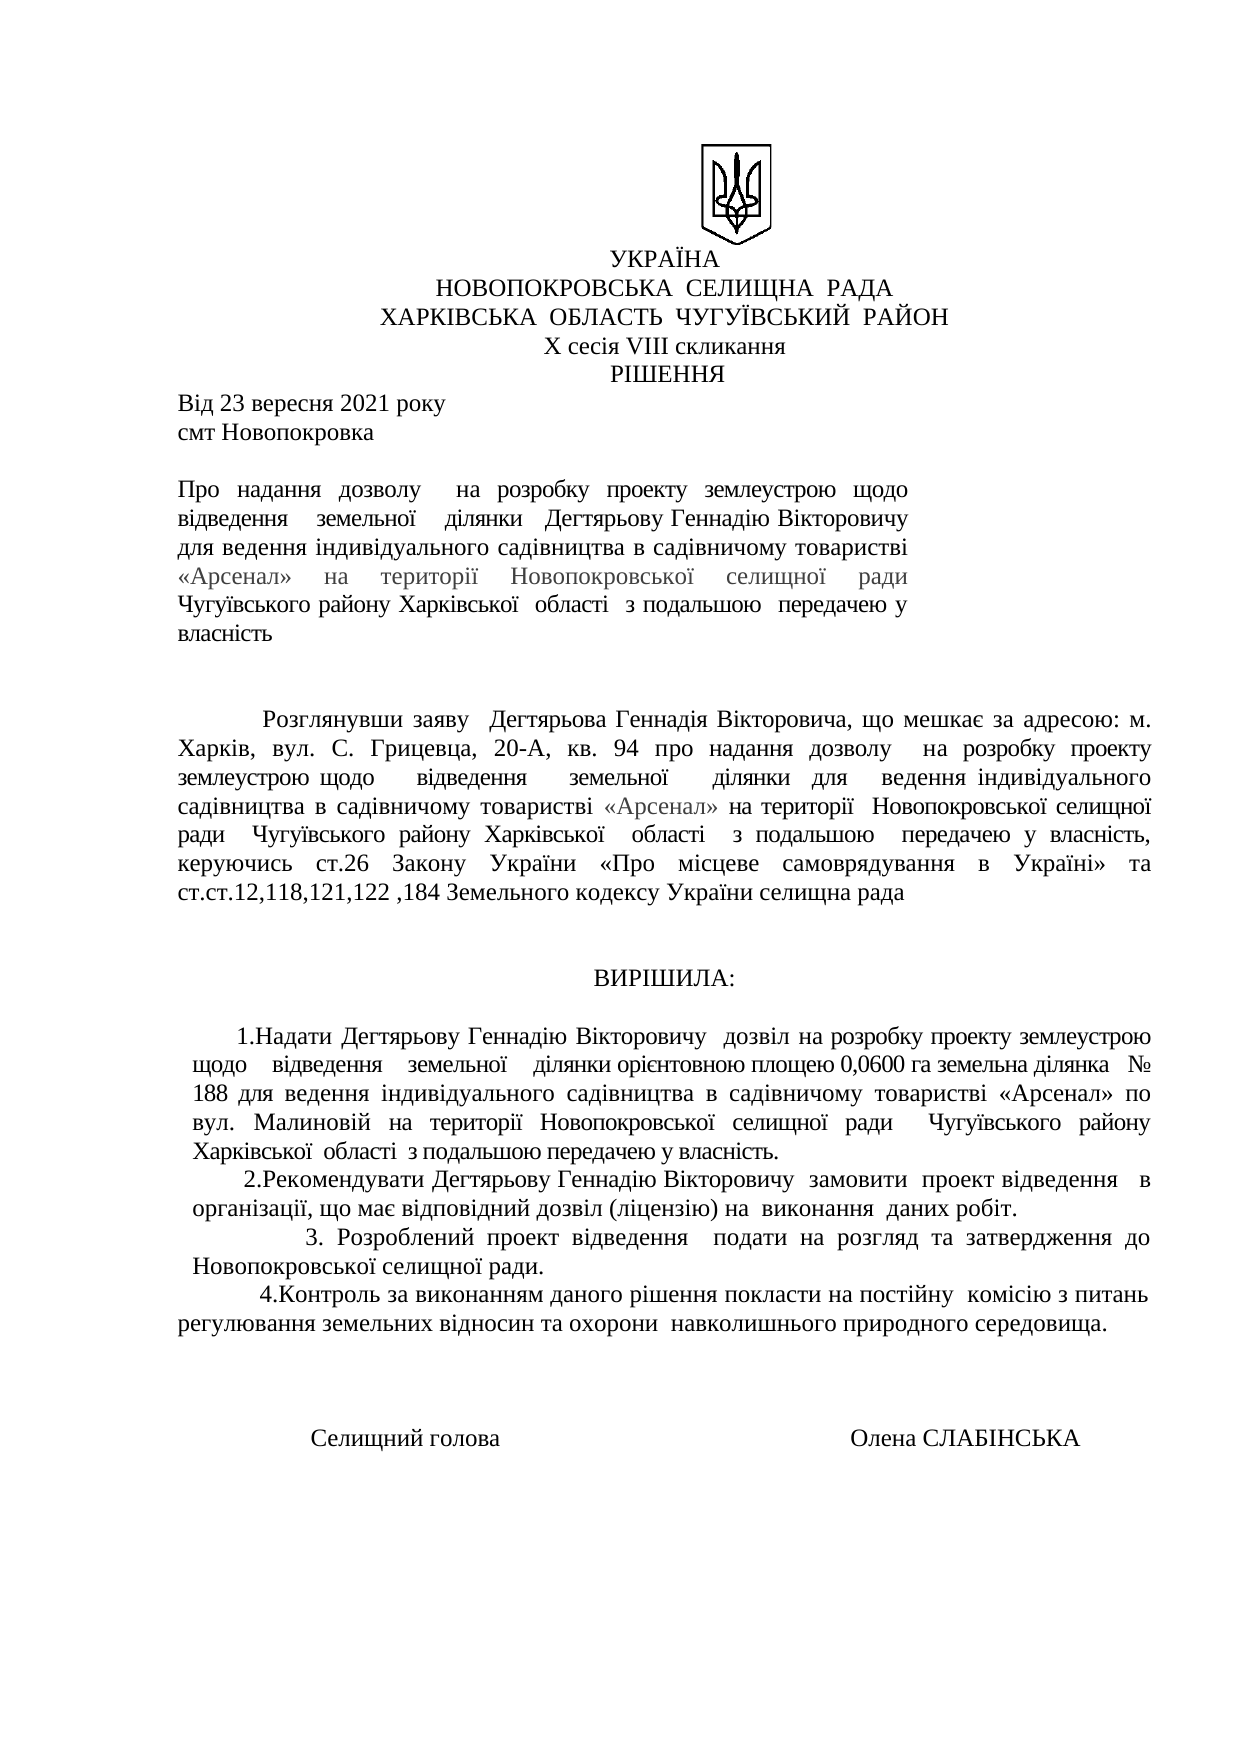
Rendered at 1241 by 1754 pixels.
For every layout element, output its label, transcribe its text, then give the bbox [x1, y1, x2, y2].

text Про надання дозволу на розробку проекту землеустрою щодо відведення земельної ділянки Дегтярьову Геннадію Вікторовичу для ведення індивідуального садівництва в садівничому товаристві «Арсенал» на території Новопокровської селищної ради Чугуївського району Харківської області з подальшою передачею у власність [177, 474, 908, 647]
text ХАРКІВСЬКА ОБЛАСТЬ ЧУГУЇВСЬКИЙ РАЙОН [177, 302, 1152, 331]
text 1.Надати Дегтярьову Геннадію Вікторовичу дозвіл на розробку проекту землеустрою щодо відведення земельної ділянки орієнтовною площею 0,0600 га земельна ділянка № 188 для ведення індивідуального садівництва в садівничому товаристві «Арсенал» по вул. Малиновій на території Новопокровської селищної ради Чугуївського району Харківської області з подальшою передачею у власність. [192, 1021, 1152, 1164]
text X сесія VІІІ скликання [177, 331, 1152, 359]
text ВИРІШИЛА: [177, 963, 1152, 992]
text 3. Розроблений проект відведення подати на розгляд та затвердження до Новопокровської селищної ради. [192, 1222, 1152, 1279]
text 4.Контроль за виконанням даного рішення покласти на постійну комісію з питань регулювання земельних відносин та охорони навколишнього природного середовища. [177, 1279, 1152, 1337]
text Розглянувши заяву Дегтярьова Геннадія Вікторовича, що мешкає за адресою: м. Харків, вул. С. Грицевца, 20-А, кв. 94 про надання дозволу на розробку проекту землеустрою щодо відведення земельної ділянки для ведення індивідуального садівництва в садівничому товаристві «Арсенал» на території Новопокровської селищної ради Чугуївського району Харківської області з подальшою передачею у власність, керуючись ст.26 Закону України «Про місцеве самоврядування в Україні» та ст.ст.12,118,121,122 ,184 Земельного кодексу України селищна рада [177, 704, 1152, 906]
subtitle Від 23 вересня 2021 року [177, 388, 1152, 417]
text 2.Рекомендувати Дегтярьову Геннадію Вікторовичу замовити проект відведення в організації, що має відповідний дозвіл (ліцензію) на виконання даних робіт. [192, 1164, 1152, 1222]
text РІШЕННЯ [177, 359, 1152, 388]
text УКРАЇНА [177, 244, 1152, 273]
text Селищний голова Олена СЛАБІНСЬКА [177, 1423, 1152, 1452]
text смт Новопокровка [177, 417, 1152, 446]
text НОВОПОКРОВСЬКА СЕЛИЩНА РАДА [177, 273, 1152, 302]
picture [701, 144, 772, 245]
